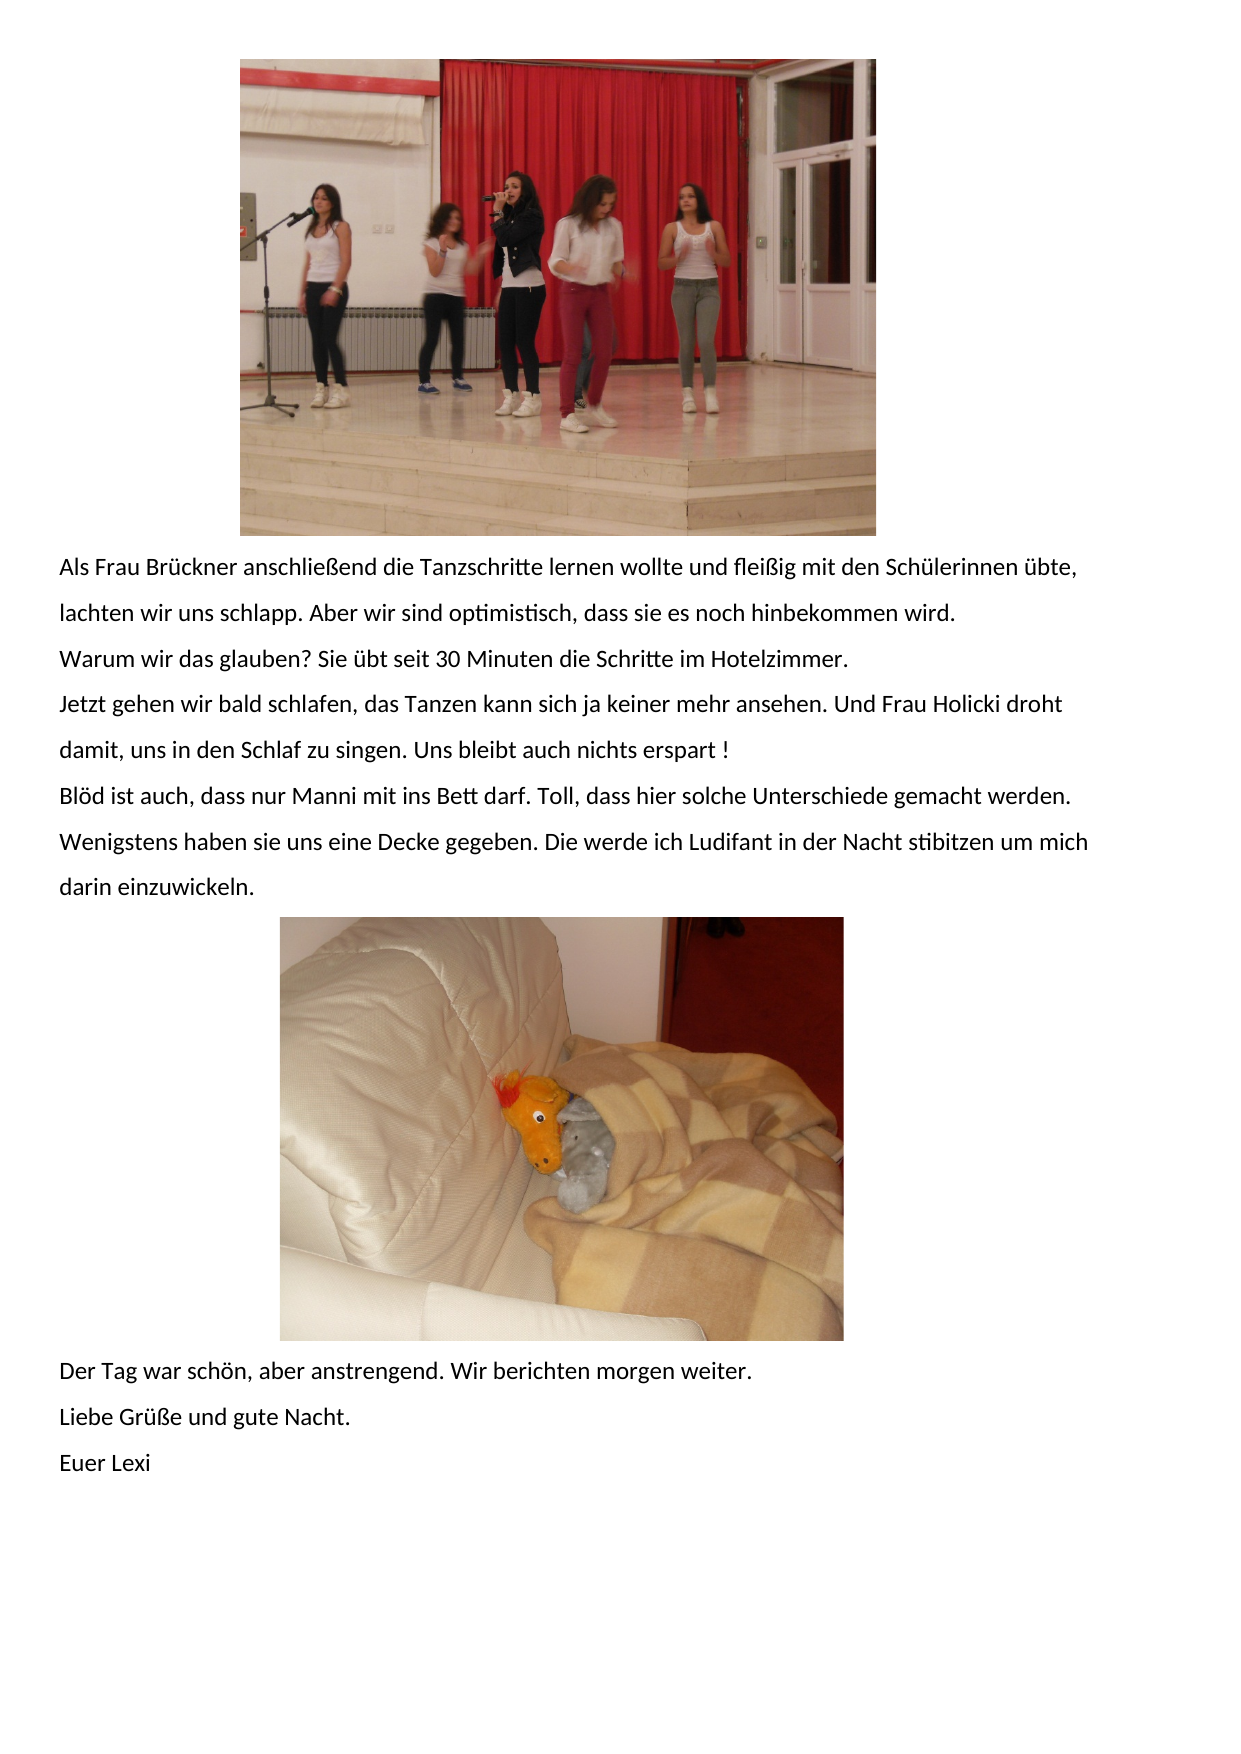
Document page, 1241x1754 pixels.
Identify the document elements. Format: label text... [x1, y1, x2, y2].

text Blöd ist auch, dass nur Manni mit ins Bett darf. Toll, dass hier solche Unterschiede gemacht werden. Wenigstens haben sie uns eine Decke gegeben. Die werde ich Ludifant in der Nacht stibitzen um mich darin einzuwickeln. [59, 780, 1092, 902]
text Als Frau Brückner anschließend die Tanzschritte lernen wollte und fleißig mit den Schülerinnen übte, lachten wir uns schlapp. Aber wir sind optimistisch, dass sie es noch hinbekommen wird. [59, 551, 1092, 627]
text Der Tag war schön, aber anstrengend. Wir berichten morgen weiter. [59, 1355, 1092, 1386]
picture [279, 917, 844, 1341]
picture [240, 59, 877, 536]
text Euer Lexi [59, 1447, 1092, 1477]
text Jetzt gehen wir bald schlafen, das Tanzen kann sich ja keiner mehr ansehen. Und Frau Holicki droht damit, uns in den Schlaf zu singen. Uns bleibt auch nichts erspart ! [59, 688, 1092, 765]
text Liebe Grüße und gute Nacht. [59, 1401, 1092, 1432]
text Warum wir das glauben? Sie übt seit 30 Minuten die Schritte im Hotelzimmer. [59, 643, 1092, 673]
